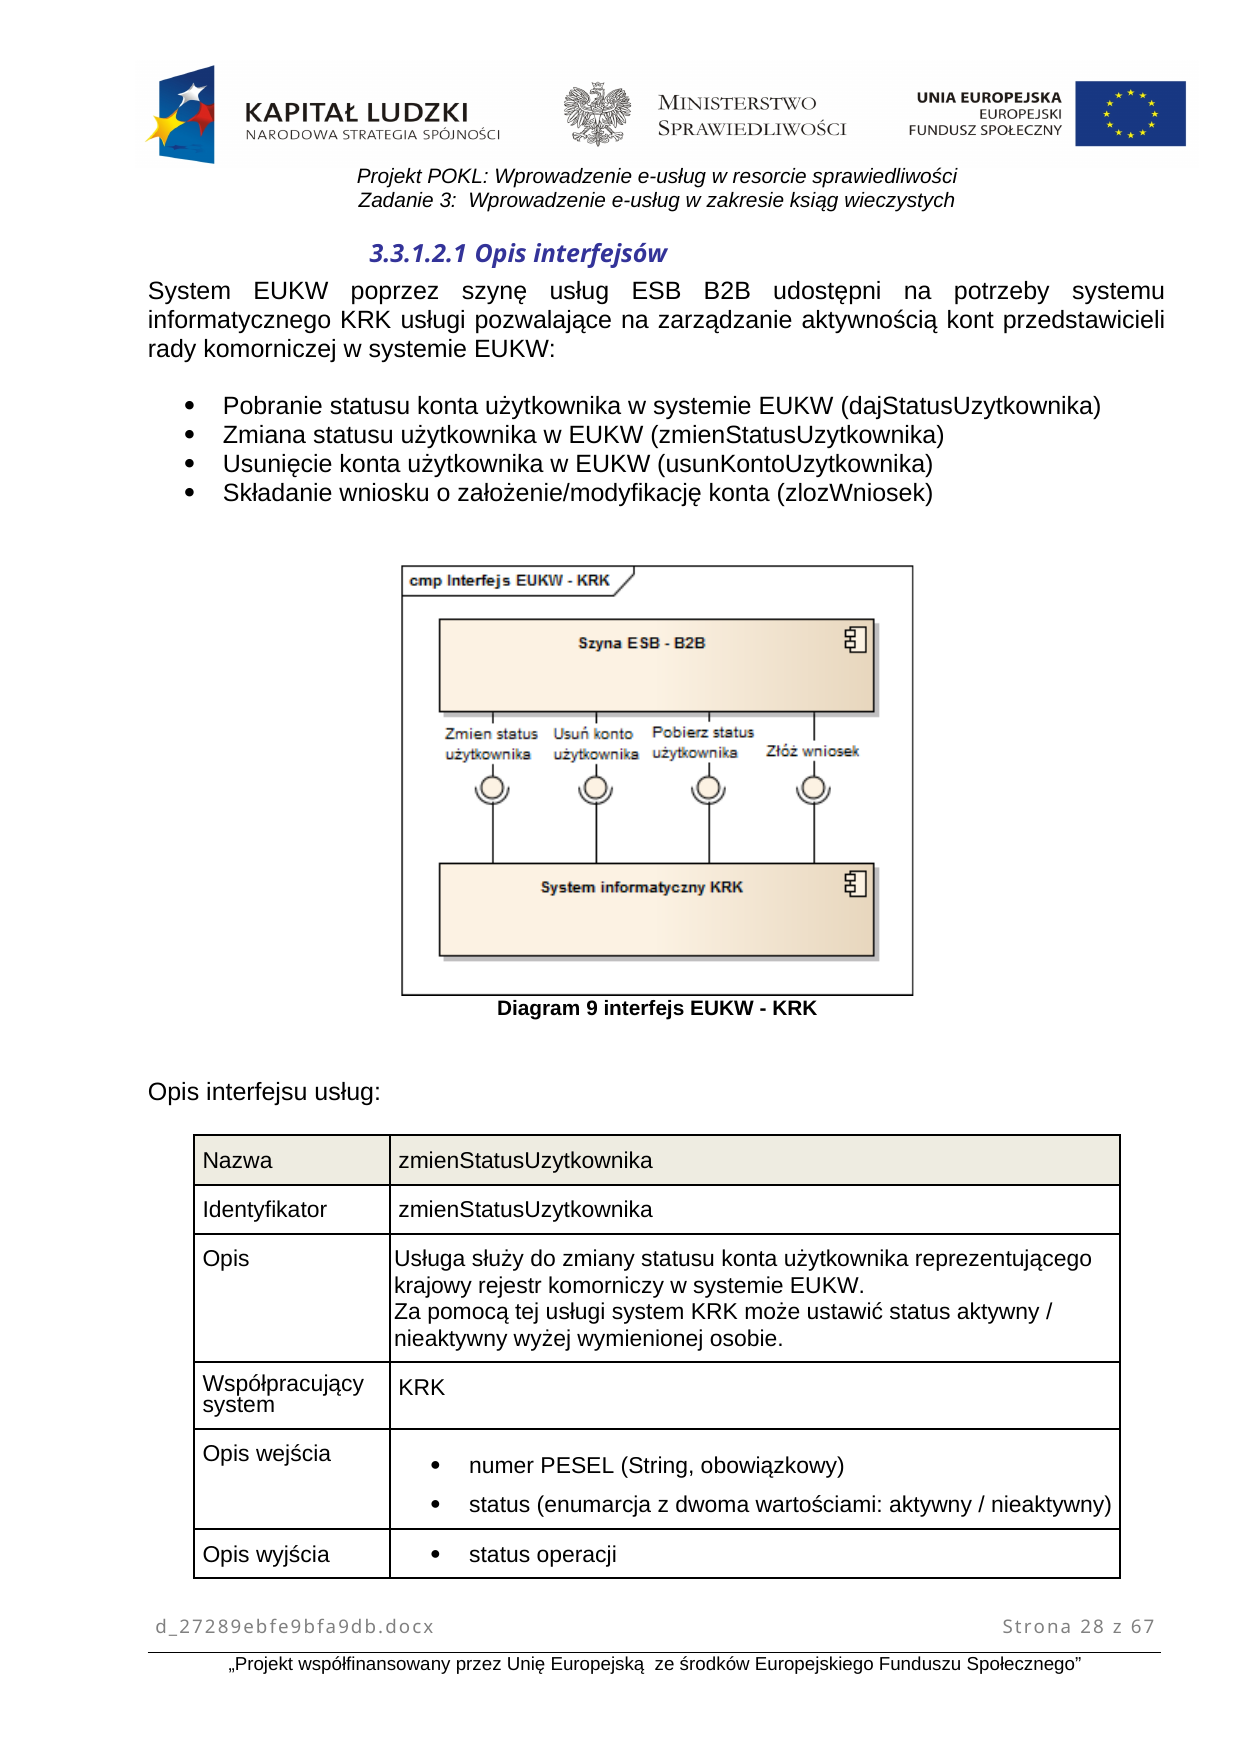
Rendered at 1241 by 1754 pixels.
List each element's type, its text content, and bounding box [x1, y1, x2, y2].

table_cell Opis [195, 1235, 389, 1361]
table_cell Opis wyjścia [195, 1530, 389, 1577]
table_cell Identyfikator [195, 1186, 389, 1233]
table_cell Usługa służy do zmiany statusu konta użytkownika reprezentującego krajowy rejestr komorniczy w systemie EUKW. Za pomocą tej usługi system KRK może ustawić status aktywny / nieaktywny wyżej wymienionej osobie. [391, 1235, 1119, 1361]
text System EUKW poprzez szynę usług ESB B2B udostępni na potrzeby systemu informatycznego KRK usługi pozwalające na zarządzanie aktywnością kont przedstawicieli rady komorniczej w systemie EUKW: [148, 276, 1166, 362]
table_header zmienStatusUzytkownika [391, 1136, 1119, 1184]
list Pobranie statusu konta użytkownika w systemie EUKW (dajStatusUzytkownika) [185, 391, 1166, 420]
picture [135, 60, 1200, 168]
list Usunięcie konta użytkownika w EUKW (usunKontoUzytkownika) [185, 449, 1166, 478]
table_cell Współpracujący system [195, 1363, 389, 1427]
table_cell zmienStatusUzytkownika [391, 1186, 1119, 1233]
list Składanie wniosku o założenie/modyfikację konta (zlozWniosek) [185, 478, 1166, 507]
table_header Nazwa [195, 1136, 389, 1184]
table_cell numer PESEL (String, obowiązkowy) status (enumarcja z dwoma wartościami: aktywny / nieaktywny) [391, 1430, 1119, 1528]
table_cell status operacji [391, 1530, 1119, 1577]
picture [400, 564, 914, 996]
subtitle Opis interfejsów [369, 236, 1166, 270]
text Opis interfejsu usług: [148, 1077, 1166, 1106]
list Zmiana statusu użytkownika w EUKW (zmienStatusUzytkownika) [185, 420, 1166, 449]
table_cell KRK [391, 1363, 1119, 1427]
table_cell Opis wejścia [195, 1430, 389, 1528]
